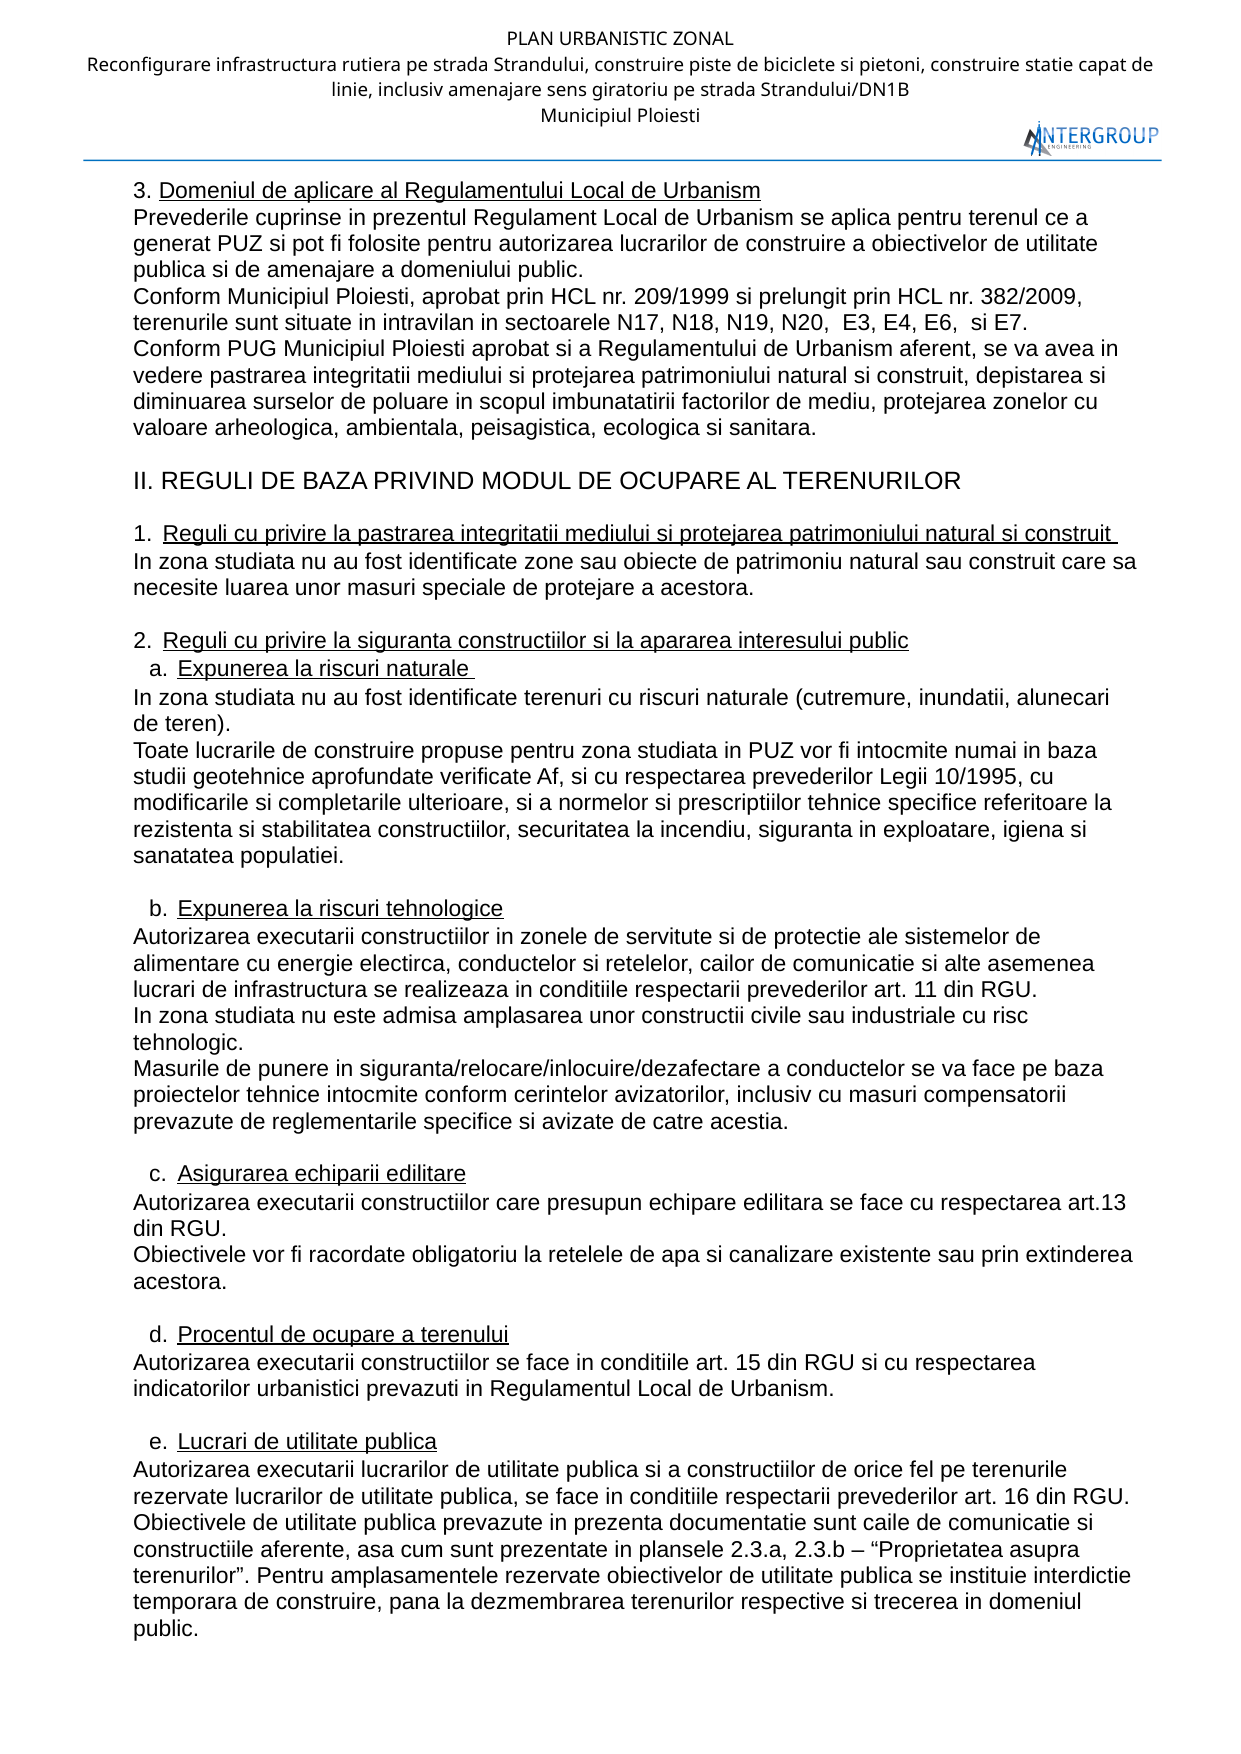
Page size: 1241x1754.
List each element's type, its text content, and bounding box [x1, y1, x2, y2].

text Conform Municipiul Ploiesti, aprobat prin HCL nr. 209/1999 si prelungit prin HCL nr. 382/2009, terenurile sunt situate in intravilan in sectoarele N17, N18, N19, N20, E3, E4, E6, si E7. [133, 283, 1137, 335]
text Autorizarea executarii constructiilor se face in conditiile art. 15 din RGU si cu respectarea indicatorilor urbanistici prevazuti in Regulamentul Local de Urbanism. [133, 1349, 1137, 1402]
text Toate lucrarile de construire propuse pentru zona studiata in PUZ vor fi intocmite numai in baza studii geotehnice aprofundate verificate Af, si cu respectarea prevederilor Legii 10/1995, cu modificarile si completarile ulterioare, si a normelor si prescriptiilor tehnice specifice referitoare la rezistenta si stabilitatea constructiilor, securitatea la incendiu, siguranta in exploatare, igiena si sanatatea populatiei. [133, 737, 1137, 868]
text Prevederile cuprinse in prezentul Regulament Local de Urbanism se aplica pentru terenul ce a generat PUZ si pot fi folosite pentru autorizarea lucrarilor de construire a obiectivelor de utilitate publica si de amenajare a domeniului public. [133, 203, 1137, 283]
text In zona studiata nu au fost identificate terenuri cu riscuri naturale (cutremure, inundatii, alunecari de teren). [133, 684, 1137, 737]
list Expunerea la riscuri tehnologice [149, 895, 1137, 921]
list Procentul de ocupare a terenului [149, 1321, 1137, 1347]
text Conform PUG Municipiul Ploiesti aprobat si a Regulamentului de Urbanism aferent, se va avea in vedere pastrarea integritatii mediului si protejarea patrimoniului natural si construit, depistarea si [133, 335, 1137, 388]
text Obiectivele de utilitate publica prevazute in prezenta documentatie sunt caile de comunicatie si constructiile aferente, asa cum sunt prezentate in plansele 2.3.a, 2.3.b – “Proprietatea asupra terenurilor”. Pentru amplasamentele rezervate obiectivelor de utilitate publica se instituie interdictie temporara de construire, pana la dezmembrarea terenurilor respective si trecerea in domeniul public. [133, 1509, 1137, 1641]
text II. REGULI DE BAZA PRIVIND MODUL DE OCUPARE AL TERENURILOR [133, 466, 1137, 494]
text In zona studiata nu au fost identificate zone sau obiecte de patrimoniu natural sau construit care sa necesite luarea unor masuri speciale de protejare a acestora. [133, 548, 1137, 601]
list Reguli cu privire la siguranta constructiilor si la apararea interesului public [133, 627, 1137, 653]
text 3. Domeniul de aplicare al Regulamentului Local de Urbanism [133, 177, 1137, 203]
list Lucrari de utilitate publica [149, 1428, 1137, 1454]
text diminuarea surselor de poluare in scopul imbunatatirii factorilor de mediu, protejarea zonelor cu valoare arheologica, ambientala, peisagistica, ecologica si sanitara. [133, 388, 1137, 441]
text Obiectivele vor fi racordate obligatoriu la retelele de apa si canalizare existente sau prin extinderea acestora. [133, 1241, 1137, 1294]
list Expunerea la riscuri naturale [149, 655, 1137, 682]
text Autorizarea executarii constructiilor in zonele de servitute si de protectie ale sistemelor de alimentare cu energie electirca, conductelor si retelelor, cailor de comunicatie si alte asemenea lucrari de infrastructura se realizeaza in conditiile respectarii prevederilor art. 11 din RGU. [133, 923, 1137, 1002]
picture [1022, 120, 1162, 156]
text Autorizarea executarii constructiilor care presupun echipare edilitara se face cu respectarea art.13 din RGU. [133, 1189, 1137, 1241]
text Autorizarea executarii lucrarilor de utilitate publica si a constructiilor de orice fel pe terenurile rezervate lucrarilor de utilitate publica, se face in conditiile respectarii prevederilor art. 16 din RGU. [133, 1456, 1137, 1509]
text In zona studiata nu este admisa amplasarea unor constructii civile sau industriale cu risc tehnologic. [133, 1002, 1137, 1055]
list Reguli cu privire la pastrarea integritatii mediului si protejarea patrimoniului natural si construit [133, 519, 1137, 546]
text Masurile de punere in siguranta/relocare/inlocuire/dezafectare a conductelor se va face pe baza proiectelor tehnice intocmite conform cerintelor avizatorilor, inclusiv cu masuri compensatorii prevazute de reglementarile specifice si avizate de catre acestia. [133, 1055, 1137, 1134]
list Asigurarea echiparii edilitare [149, 1160, 1137, 1187]
